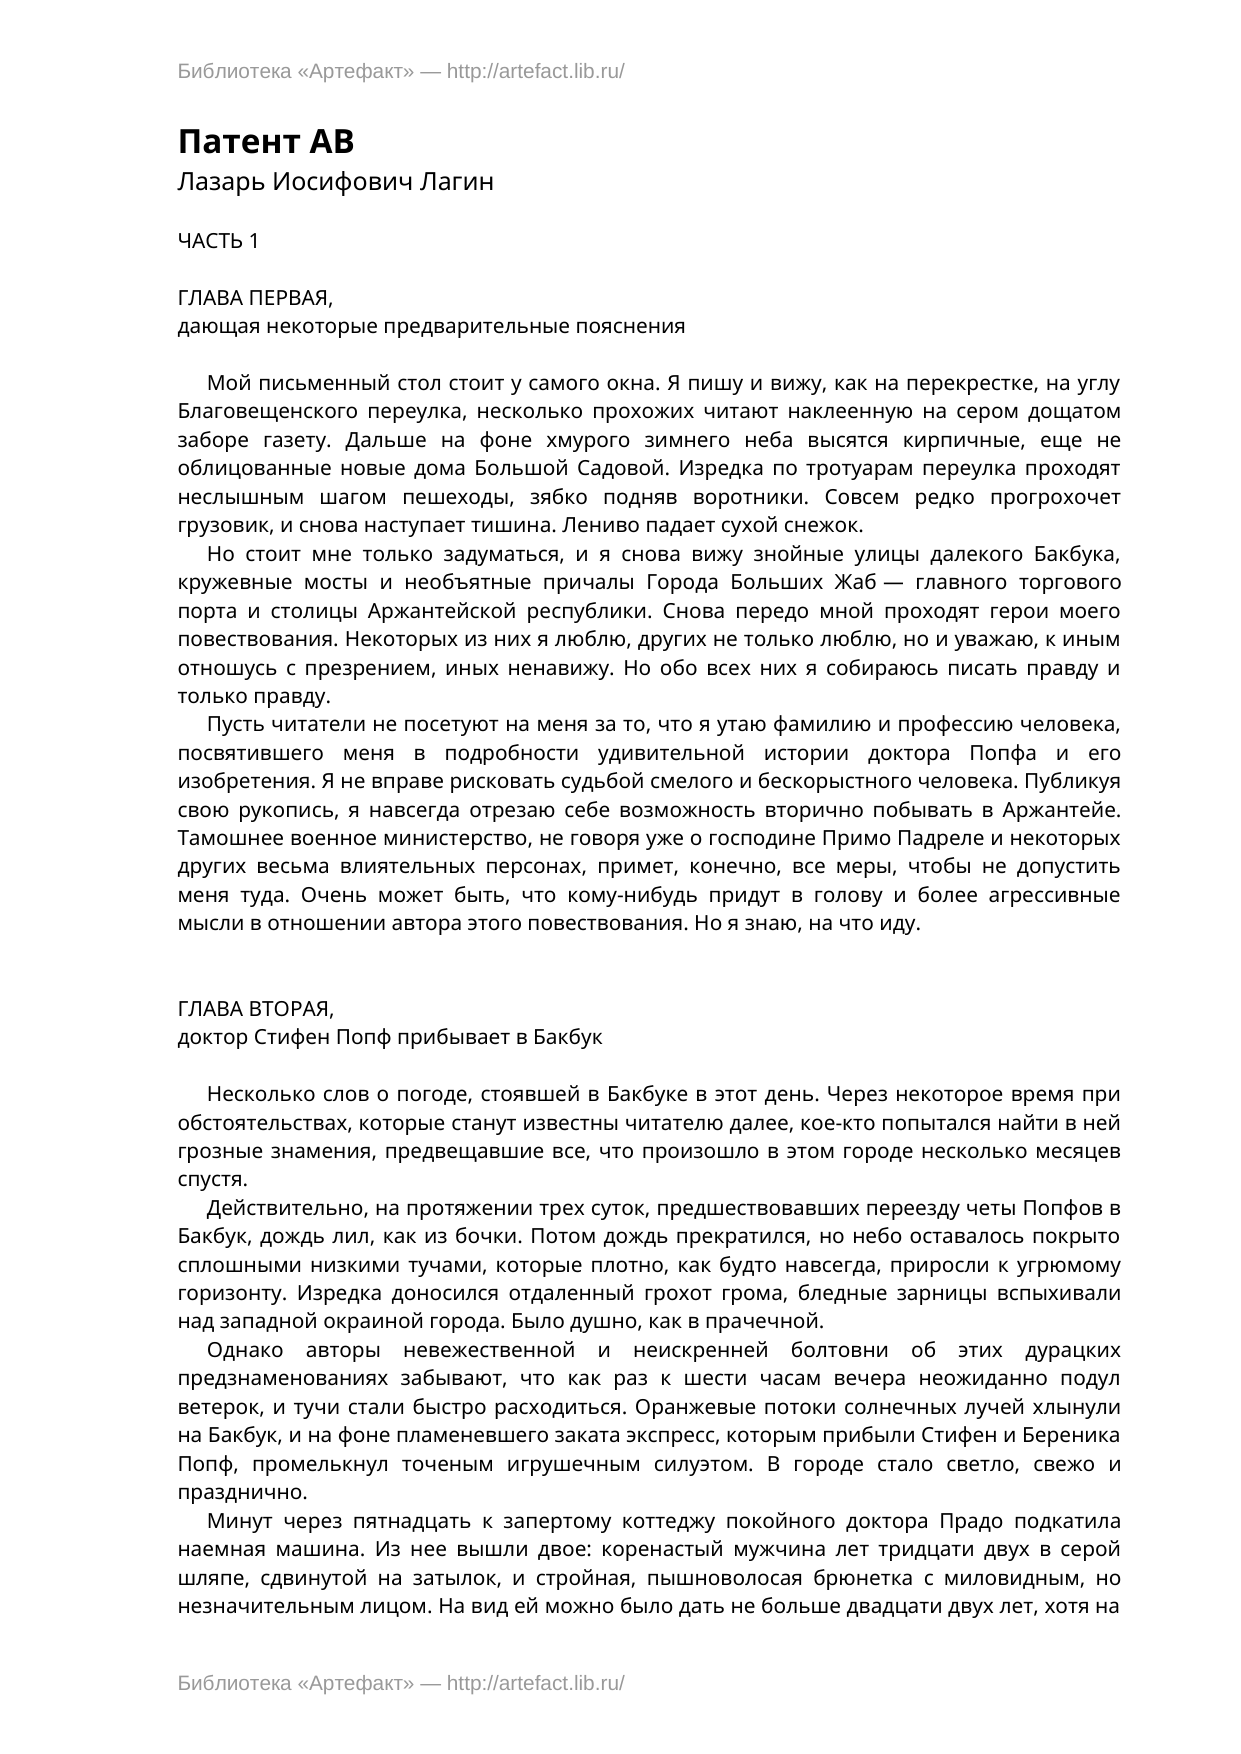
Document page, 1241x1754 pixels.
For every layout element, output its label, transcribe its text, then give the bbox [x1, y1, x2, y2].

text Однако авторы невежественной и неискренней болтовни об этих дурацких предзнаменованиях забывают, что как раз к шести часам вечера неожиданно подул ветерок, и тучи стали быстро расходиться. Оранжевые потоки солнечных лучей хлынули на Бакбук, и на фоне пламеневшего заката экспресс, которым прибыли Стифен и Береника Попф, промелькнул точеным игрушечным силуэтом. В городе стало светло, свежо и празднично. [177, 1335, 1122, 1506]
subtitle ЧАСТЬ 1 [177, 226, 1122, 254]
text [177, 1506, 1122, 1619]
subtitle Лазарь Иосифович Лагин [177, 163, 1122, 198]
subtitle ГЛАВА ПЕРВАЯ, [177, 283, 1122, 311]
text Действительно, на протяжении трех суток, предшествовавших переезду четы Попфов в Бакбук, дождь лил, как из бочки. Потом дождь прекратился, но небо оставалось покрыто сплошными низкими тучами, которые плотно, как будто навсегда, приросли к угрюмому горизонту. Изредка доносился отдаленный грохот грома, бледные зарницы вспыхивали над западной окраиной города. Было душно, как в прачечной. [177, 1193, 1122, 1335]
subtitle ГЛАВА ВТОРАЯ, [177, 994, 1122, 1022]
text Но стоит мне только задуматься, и я снова вижу знойные улицы далекого Бакбука, кружевные мосты и необъятные причалы Города Больших Жаб — главного торгового порта и столицы Аржантейской республики. Снова передо мной проходят герои моего повествования. Некоторых из них я люблю, других не только люблю, но и уважаю, к иным отношусь с презрением, иных ненавижу. Но обо всех них я собираюсь писать правду и только правду. [177, 539, 1122, 709]
subtitle Патент АВ [177, 118, 1122, 163]
text Пусть читатели не посетуют на меня за то, что я утаю фамилию и профессию человека, посвятившего меня в подробности удивительной истории доктора Попфа и его изобретения. Я не вправе рисковать судьбой смелого и бескорыстного человека. Публикуя свою рукопись, я навсегда отрезаю себе возможность вторично побывать в Аржантейе. Тамошнее военное министерство, не говоря уже о господине Примо Падреле и некоторых других весьма влиятельных персонах, примет, конечно, все меры, чтобы не допустить меня туда. Очень может быть, что кому-нибудь придут в голову и более агрессивные мысли в отношении автора этого повествования. Но я знаю, на что иду. [177, 709, 1122, 937]
text Несколько слов о погоде, стоявшей в Бакбуке в этот день. Через некоторое время при обстоятельствах, которые станут известны читателю далее, кое-кто попытался найти в ней грозные знамения, предвещавшие все, что произошло в этом городе несколько месяцев спустя. [177, 1079, 1122, 1193]
subtitle доктор Стифен Попф прибывает в Бакбук [177, 1022, 1122, 1051]
subtitle дающая некоторые предварительные пояснения [177, 311, 1122, 340]
text Мой письменный стол стоит у самого окна. Я пишу и вижу, как на перекрестке, на углу Благовещенского переулка, несколько прохожих читают наклеенную на сером дощатом заборе газету. Дальше на фоне хмурого зимнего неба высятся кирпичные, еще не облицованные новые дома Большой Садовой. Изредка по тротуарам переулка проходят неслышным шагом пешеходы, зябко подняв воротники. Совсем редко прогрохочет грузовик, и снова наступает тишина. Лениво падает сухой снежок. [177, 368, 1122, 539]
